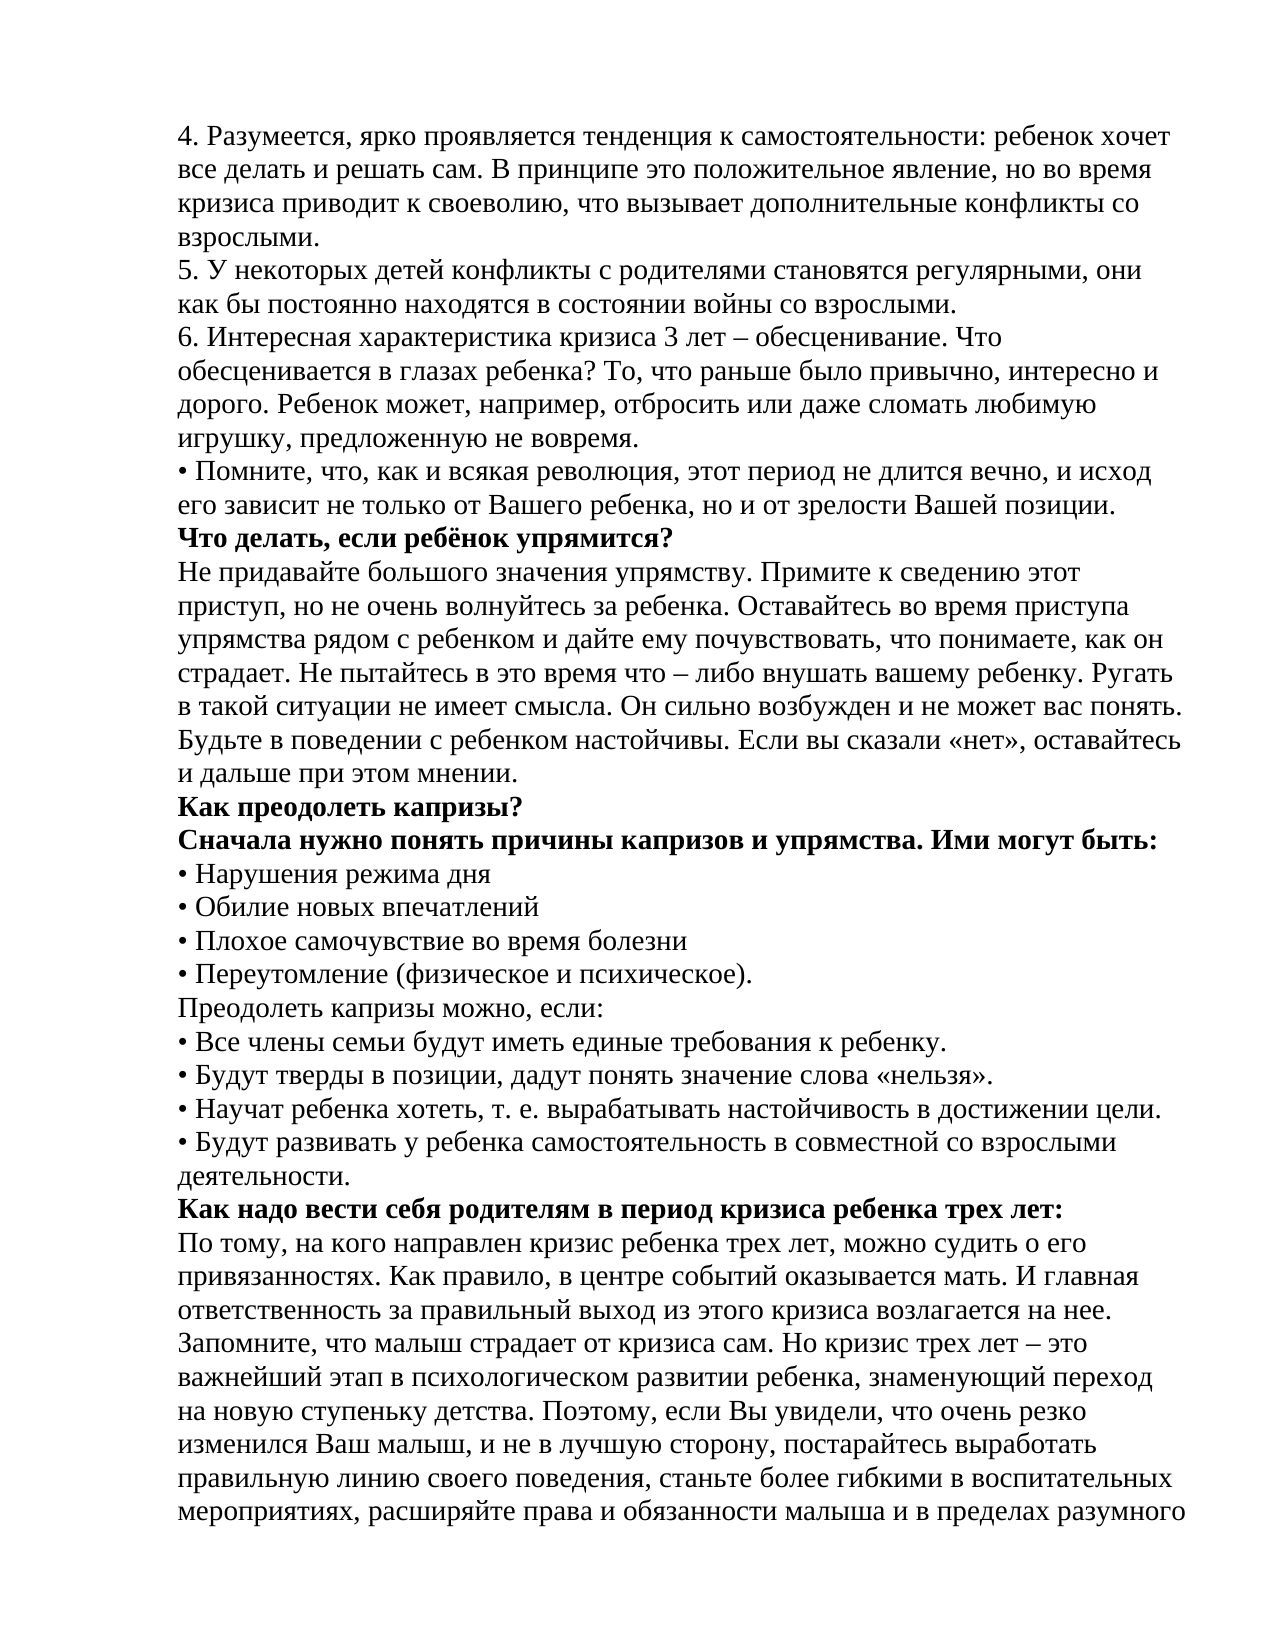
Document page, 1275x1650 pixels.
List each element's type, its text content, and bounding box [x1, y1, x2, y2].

text • Все члены семьи будут иметь единые требования к ребенку. [177, 1024, 1186, 1057]
text Сначала нужно понять причины капризов и упрямства. Ими могут быть: [177, 822, 1186, 856]
text • Будут развивать у ребенка самостоятельность в совместной со взрослыми деятельности. [177, 1124, 1186, 1191]
text Как надо вести себя родителям в период кризиса ребенка трех лет: [177, 1191, 1186, 1225]
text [177, 1225, 1186, 1527]
text • Обилие новых впечатлений [177, 889, 1186, 923]
text • Нарушения режима дня [177, 856, 1186, 889]
text • Помните, что, как и всякая революция, этот период не длится вечно, и исход его зависит не только от Вашего ребенка, но и от зрелости Вашей позиции. [177, 453, 1186, 521]
text • Научат ребенка хотеть, т. е. вырабатывать настойчивость в достижении цели. [177, 1091, 1186, 1124]
text • Будут тверды в позиции, дадут понять значение слова «нельзя». [177, 1057, 1186, 1091]
text • Переутомление (физическое и психическое). [177, 957, 1186, 990]
text 6. Интересная характеристика кризиса 3 лет – обесценивание. Что обесценивается в глазах ребенка? То, что раньше было привычно, интересно и дорого. Ребенок может, например, отбросить или даже сломать любимую игрушку, предложенную не вовремя. [177, 319, 1186, 453]
text Как преодолеть капризы? [177, 789, 1186, 822]
text Что делать, если ребёнок упрямится? [177, 521, 1186, 554]
text 5. У некоторых детей конфликты с родителями становятся регулярными, они как бы постоянно находятся в состоянии войны со взрослыми. [177, 252, 1186, 319]
text 4. Разумеется, ярко проявляется тенденция к самостоятельности: ребенок хочет все делать и решать сам. В принципе это положительное явление, но во время кризиса приводит к своеволию, что вызывает дополнительные конфликты со взрослыми. [177, 118, 1186, 252]
text Преодолеть капризы можно, если: [177, 990, 1186, 1024]
text Не придавайте большого значения упрямству. Примите к сведению этот приступ, но не очень волнуйтесь за ребенка. Оставайтесь во время приступа упрямства рядом с ребенком и дайте ему почувствовать, что понимаете, как он страдает. Не пытайтесь в это время что – либо внушать вашему ребенку. Ругать в такой ситуации не имеет смысла. Он сильно возбужден и не может вас понять. Будьте в поведении с ребенком настойчивы. Если вы сказали «нет», оставайтесь и дальше при этом мнении. [177, 554, 1186, 789]
text • Плохое самочувствие во время болезни [177, 923, 1186, 957]
